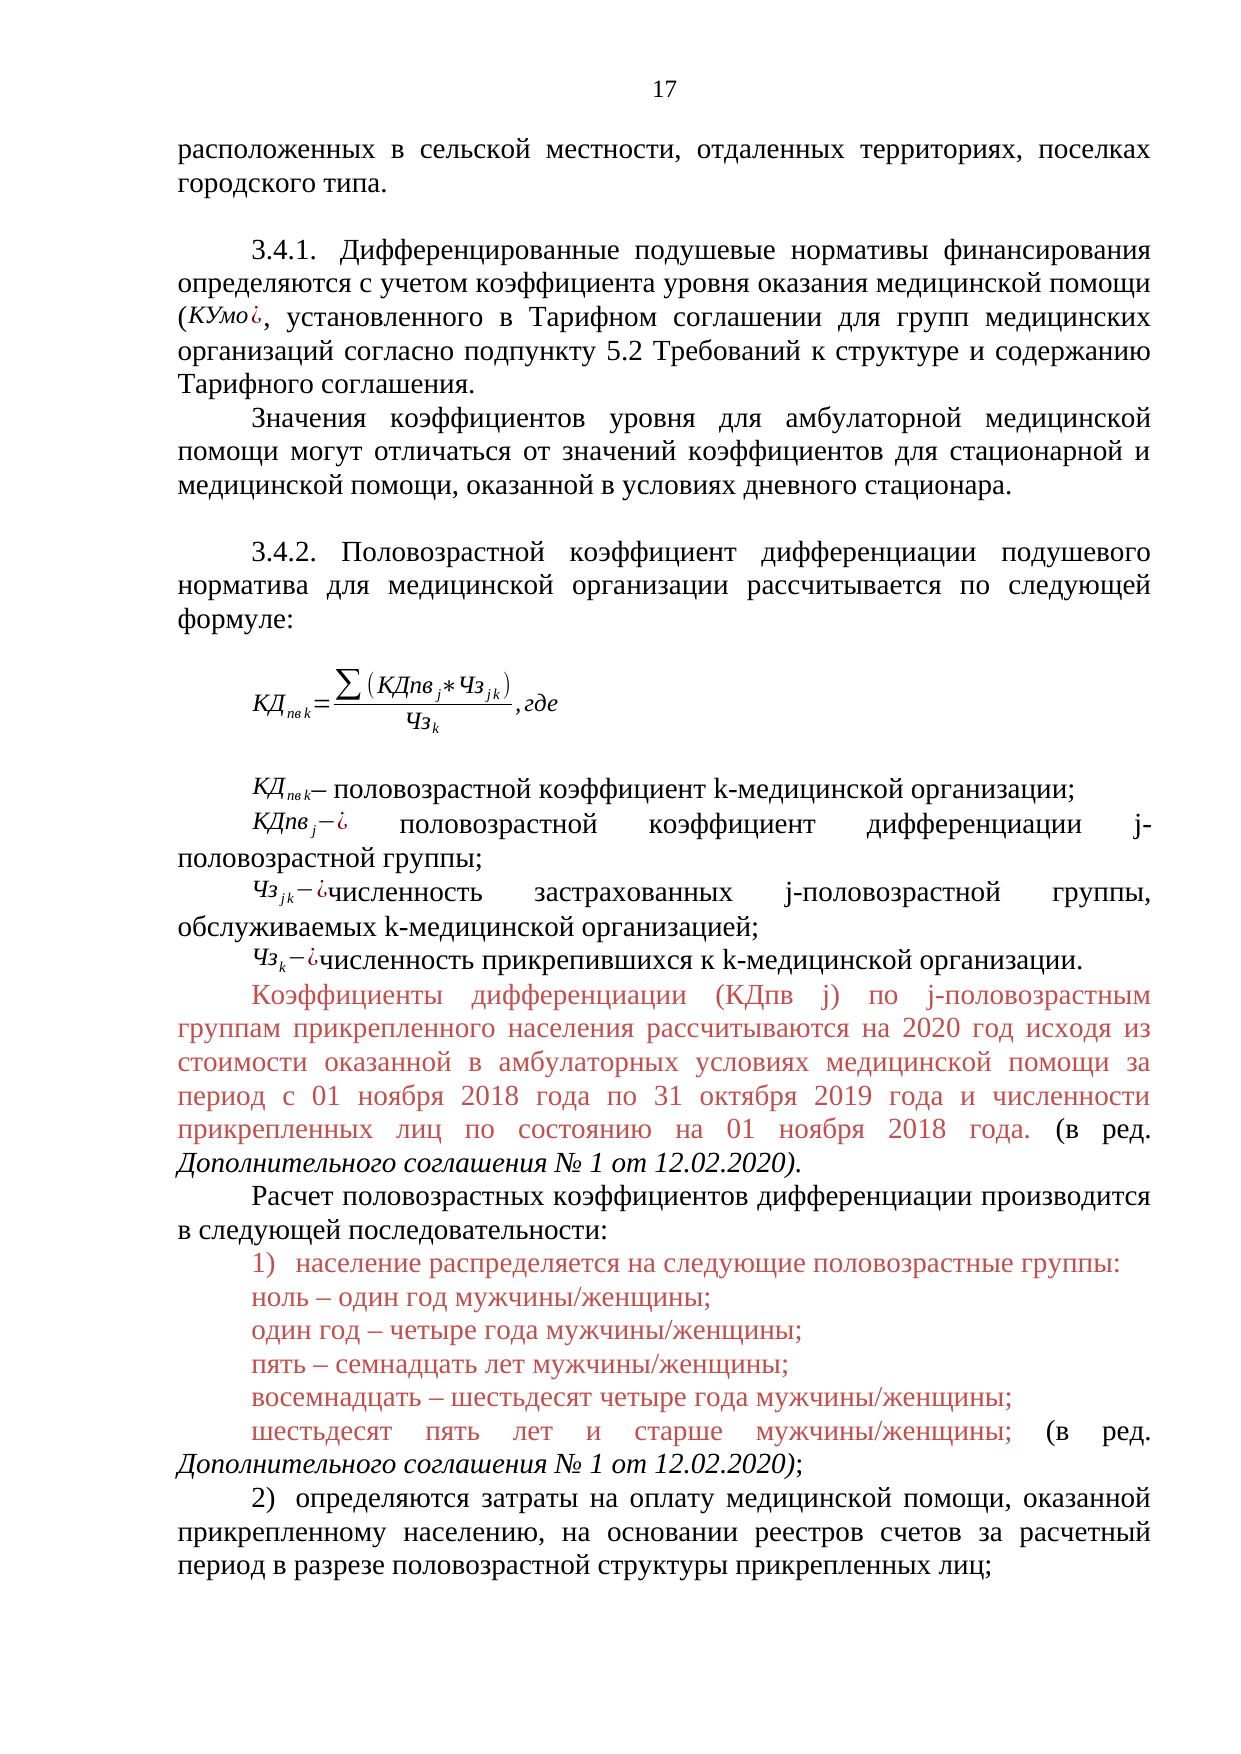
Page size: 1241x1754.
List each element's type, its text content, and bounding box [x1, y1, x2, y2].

list население распределяется на следующие половозрастные группы: [177, 1245, 1152, 1279]
text один год – четыре года мужчины/женщины; [177, 1312, 1152, 1346]
text численность застрахованных j-половозрастной группы, обслуживаемых k-медицинской организацией; [177, 874, 1152, 942]
text Коэффициенты дифференциации (КДпв j) по j-половозрастным группам прикрепленного населения рассчитываются на 2020 год исходя из стоимости оказанной в амбулаторных условиях медицинской помощи за период с 01 ноября 2018 года по 31 октября 2019 года и численности прикрепленных лиц по состоянию на 01 ноября 2018 года. (в ред. Дополнительного соглашения № 1 от 12.02.2020). [177, 977, 1152, 1178]
text шестьдесят пять лет и старше мужчины/женщины; (в ред. Дополнительного соглашения № 1 от 12.02.2020); [177, 1413, 1152, 1480]
text пять – семнадцать лет мужчины/женщины; [177, 1346, 1152, 1379]
list определяются затраты на оплату медицинской помощи, оказанной прикрепленному населению, на основании реестров счетов за расчетный период в разрезе половозрастной структуры прикрепленных лиц; [177, 1480, 1152, 1581]
list Дифференцированные подушевые нормативы финансирования определяются с учетом коэффициента уровня оказания медицинской помощи (, установленного в Тарифном соглашении для групп медицинских организаций согласно подпункту 5.2 Требований к структуре и содержанию Тарифного соглашения. [177, 232, 1152, 400]
text 3.4.2. Половозрастной коэффициент дифференциации подушевого норматива для медицинской организации рассчитывается по следующей формуле: [177, 534, 1152, 634]
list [177, 131, 1152, 198]
text Расчет половозрастных коэффициентов дифференциации производится в следующей последовательности: [177, 1178, 1152, 1245]
text численность прикрепившихся к k-медицинской организации. [177, 942, 1152, 977]
text восемнадцать – шестьдесят четыре года мужчины/женщины; [177, 1379, 1152, 1413]
text – половозрастной коэффициент k-медицинской организации; [177, 771, 1152, 806]
text половозрастной коэффициент дифференциации j-половозрастной группы; [177, 806, 1152, 874]
text ноль – один год мужчины/женщины; [177, 1279, 1152, 1312]
list Значения коэффициентов уровня для амбулаторной медицинской помощи могут отличаться от значений коэффициентов для стационарной и медицинской помощи, оказанной в условиях дневного стационара. [177, 400, 1152, 500]
